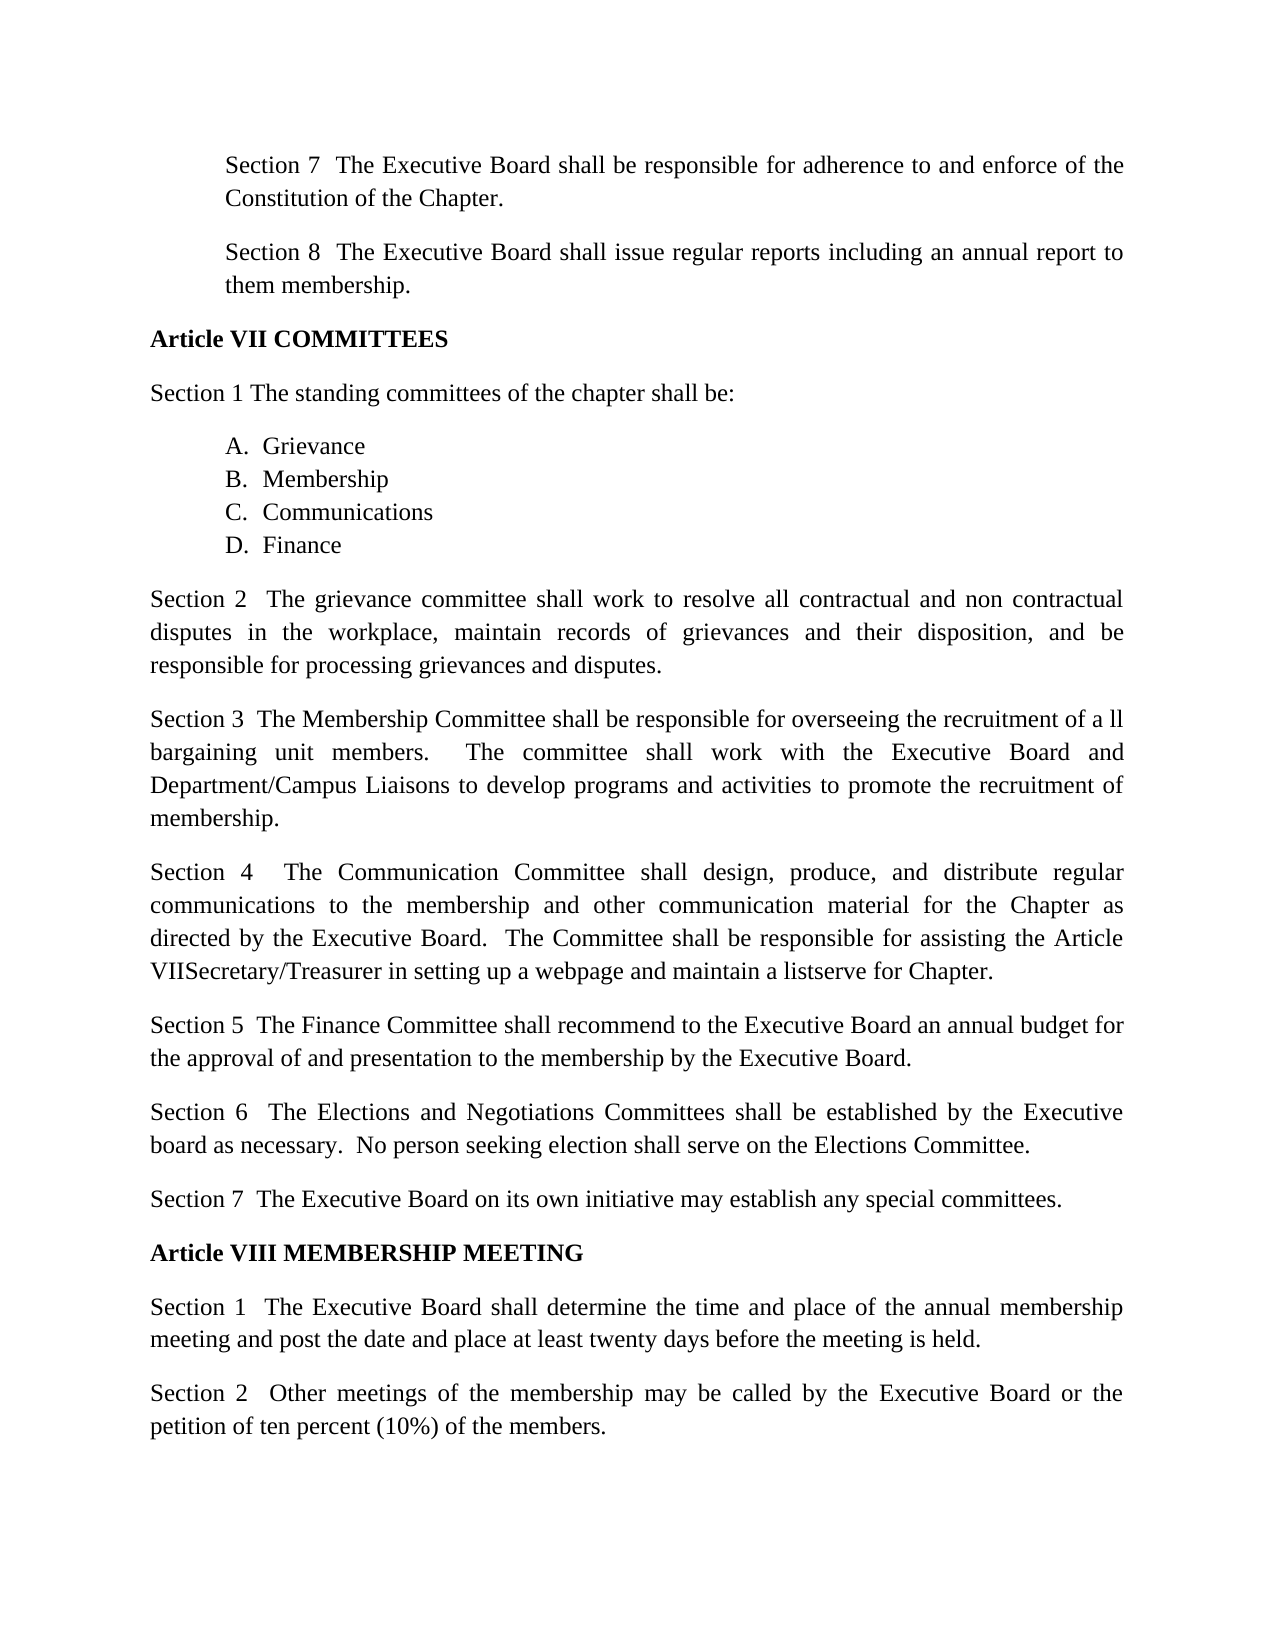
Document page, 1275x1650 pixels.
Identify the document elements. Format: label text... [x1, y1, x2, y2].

text Section 3 The Membership Committee shall be responsible for overseeing the recruitment of a ll bargaining unit members. The committee shall work with the Executive Board and Department/Campus Liaisons to develop programs and activities to promote the recruitment of membership. [150, 704, 1125, 832]
text Section 7 The Executive Board on its own initiative may establish any special committees. [150, 1184, 1125, 1213]
text Section 4 The Communication Committee shall design, produce, and distribute regular communications to the membership and other communication material for the Chapter as directed by the Executive Board. The Committee shall be responsible for assisting the Article VIISecretary/Treasurer in setting up a webpage and maintain a listserve for Chapter. [150, 857, 1125, 985]
list Membership [225, 464, 1125, 493]
text Section 8 The Executive Board shall issue regular reports including an annual report to them membership. [225, 237, 1125, 299]
list Finance [225, 531, 1125, 559]
text Section 1 The standing committees of the chapter shall be: [150, 378, 1125, 406]
text Section 7 The Executive Board shall be responsible for adherence to and enforce of the Constitution of the Chapter. [225, 150, 1125, 212]
text Section 2 The grievance committee shall work to resolve all contractual and non contractual disputes in the workplace, maintain records of grievances and their disposition, and be responsible for processing grievances and disputes. [150, 584, 1125, 679]
text Section 5 The Finance Committee shall recommend to the Executive Board an annual budget for the approval of and presentation to the membership by the Executive Board. [150, 1010, 1125, 1072]
text Article VII COMMITTEES [150, 324, 1125, 352]
text Section 2 Other meetings of the membership may be called by the Executive Board or the petition of ten percent (10%) of the members. [150, 1378, 1125, 1440]
text Section 6 The Elections and Negotiations Committees shall be established by the Executive board as necessary. No person seeking election shall serve on the Elections Committee. [150, 1097, 1125, 1159]
text Section 1 The Executive Board shall determine the time and place of the annual membership meeting and post the date and place at least twenty days before the meeting is held. [150, 1292, 1125, 1353]
list Grievance [225, 431, 1125, 460]
text Article VIII MEMBERSHIP MEETING [150, 1238, 1125, 1266]
list Communications [225, 497, 1125, 526]
